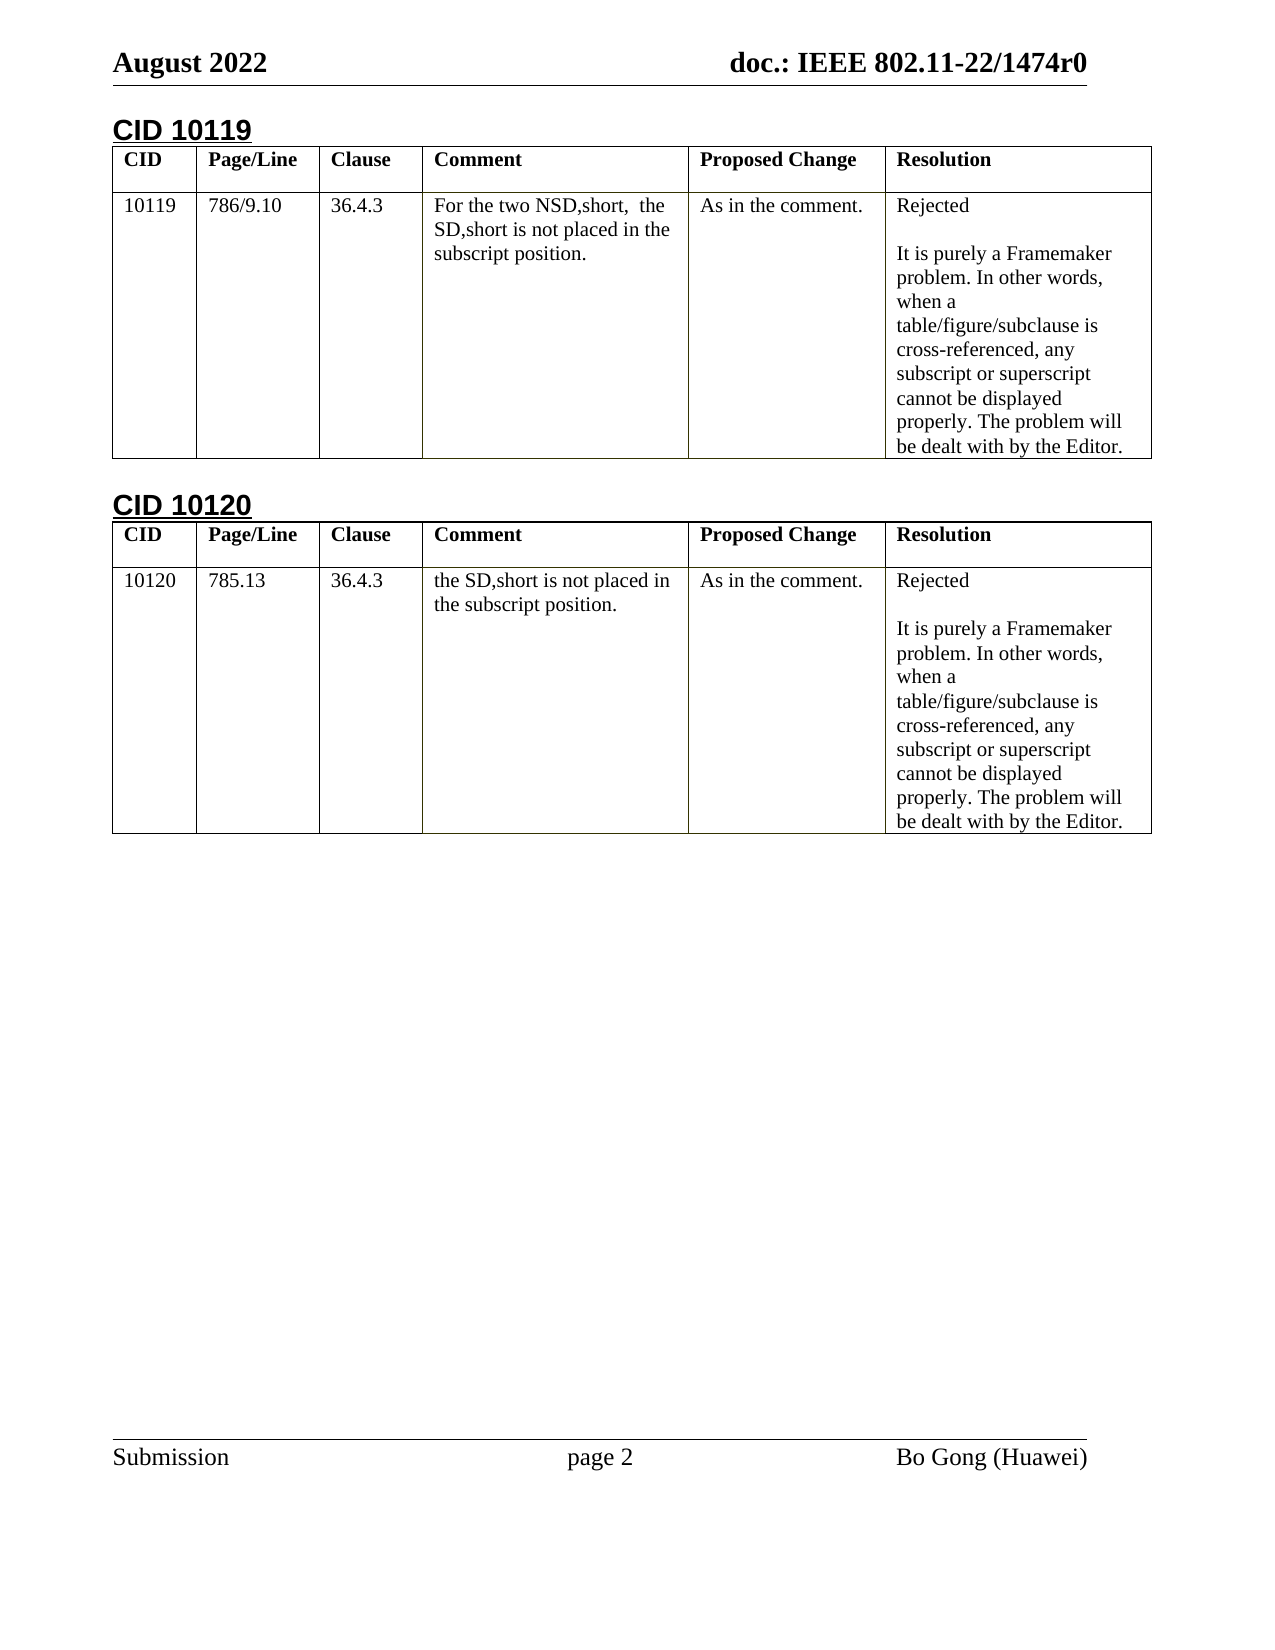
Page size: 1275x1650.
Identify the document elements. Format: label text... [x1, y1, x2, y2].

table_cell As in the comment. [689, 568, 885, 833]
table_cell 36.4.3 [320, 568, 422, 833]
table_header Clause [320, 523, 422, 567]
table_header Comment [423, 147, 688, 192]
table_header Resolution [886, 147, 1151, 192]
table_cell For the two NSD,short, the SD,short is not placed in the subscript position. [423, 193, 688, 458]
table_header Proposed Change [689, 147, 885, 192]
table_cell Rejected It is purely a Framemaker problem. In other words, when a table/figure/subclause is cross-referenced, any subscript or superscript cannot be displayed properly. The problem will be dealt with by the Editor. [886, 193, 1151, 458]
table_cell 786/9.10 [197, 193, 319, 458]
table_cell 36.4.3 [320, 193, 422, 458]
table_cell Rejected It is purely a Framemaker problem. In other words, when a table/figure/subclause is cross-referenced, any subscript or superscript cannot be displayed properly. The problem will be dealt with by the Editor. [886, 568, 1151, 833]
table_header Page/Line [197, 147, 319, 192]
table_cell the SD,short is not placed in the subscript position. [423, 568, 688, 833]
table_header Clause [320, 147, 422, 192]
table_cell As in the comment. [689, 193, 885, 458]
table_cell 785.13 [197, 568, 319, 833]
table_header Resolution [886, 523, 1151, 567]
text CID 10120 [112, 488, 1087, 521]
table_cell 10119 [113, 193, 196, 458]
text CID 10119 [112, 112, 1087, 146]
table_header CID [113, 523, 196, 567]
table_header Proposed Change [689, 523, 885, 567]
table_header Comment [423, 523, 688, 567]
table_header CID [113, 147, 196, 192]
table_cell 10120 [113, 568, 196, 833]
table_header Page/Line [197, 523, 319, 567]
